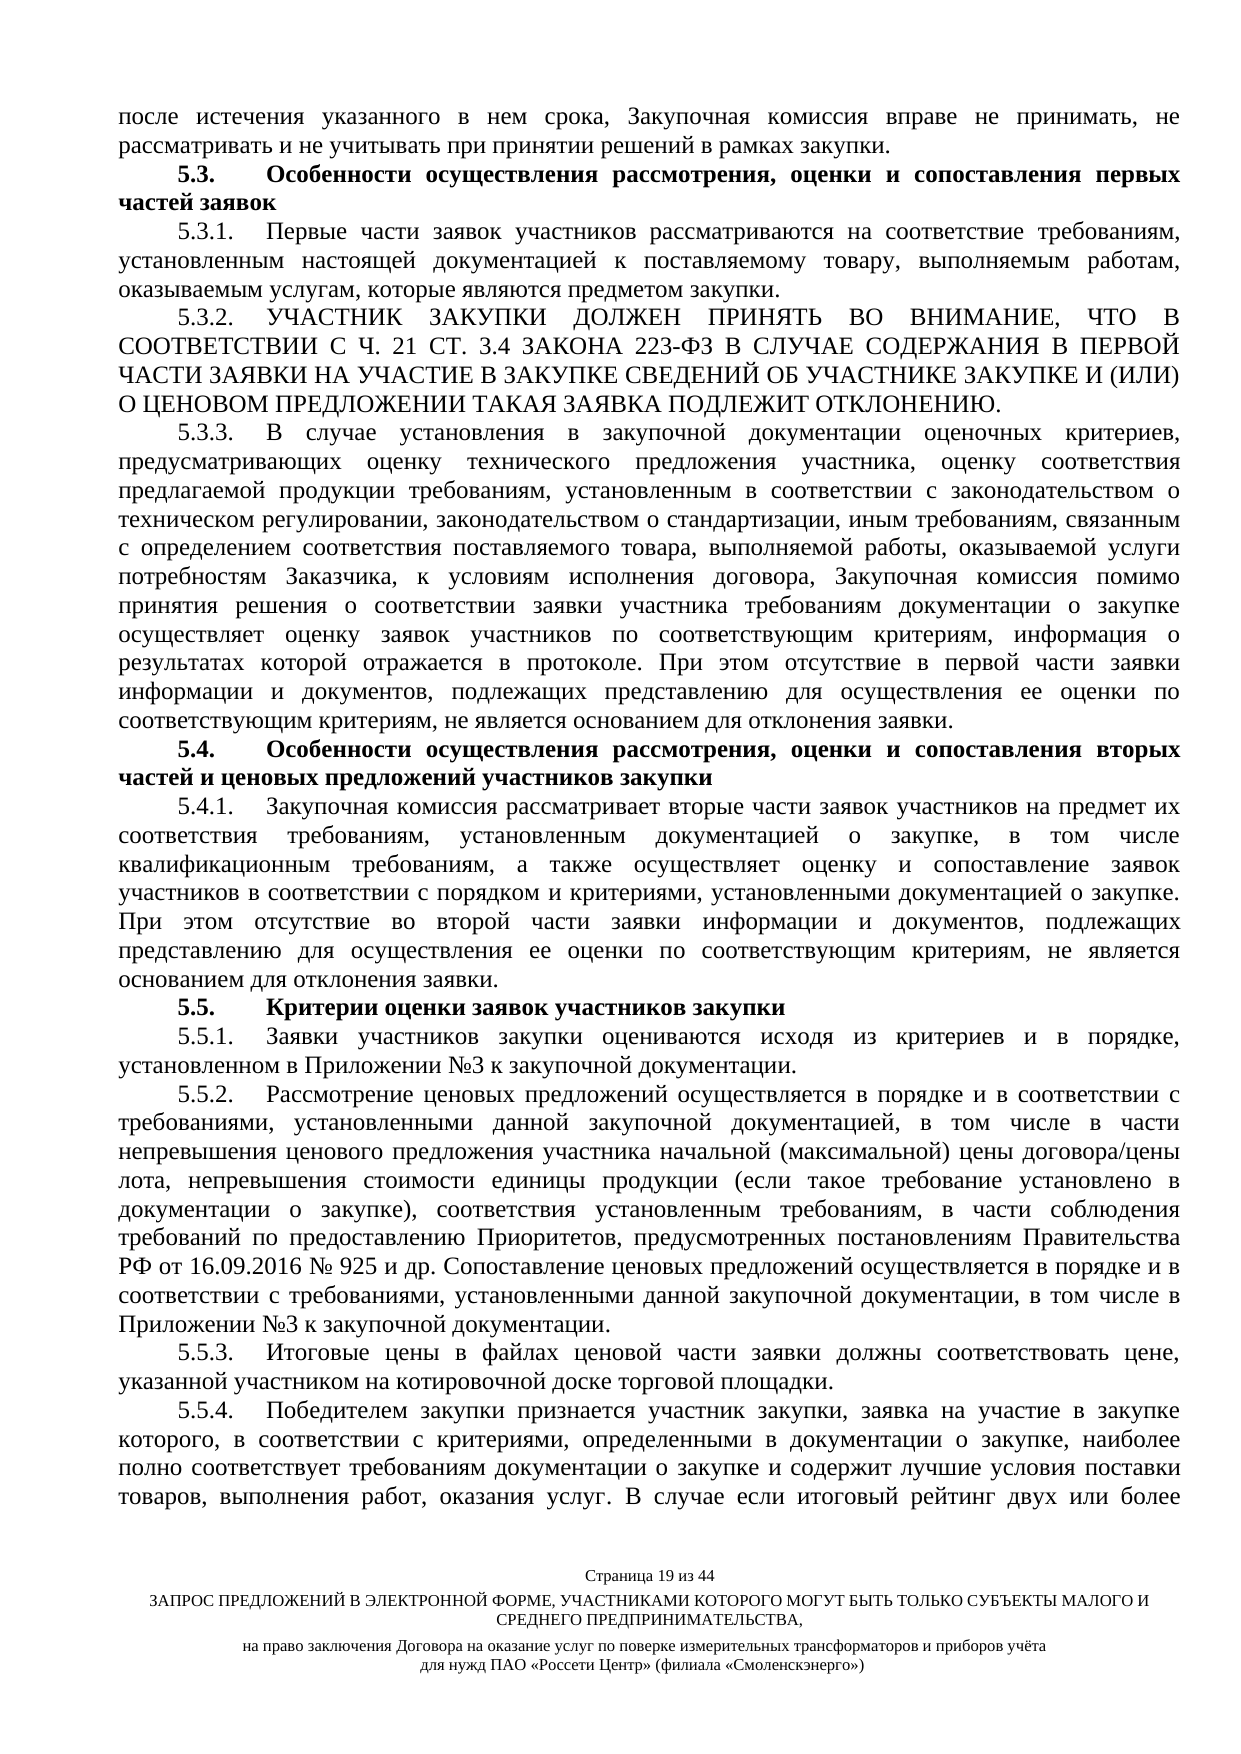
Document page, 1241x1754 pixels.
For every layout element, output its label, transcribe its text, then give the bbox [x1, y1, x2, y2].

subtitle Первые части заявок участников рассматриваются на соответствие требованиям, установленным настоящей документацией к поставляемому товару, выполняемым работам, оказываемым услугам, которые являются предметом закупки. [118, 216, 1181, 302]
subtitle Рассмотрение ценовых предложений осуществляется в порядке и в соответствии с требованиями, установленными данной закупочной документацией, в том числе в части непревышения ценового предложения участника начальной (максимальной) цены договора/цены лота, непревышения стоимости единицы продукции (если такое требование установлено в документации о закупке), соответствия установленным требованиям, в части соблюдения требований по предоставлению Приоритетов, предусмотренных постановлениям Правительства РФ от 16.09.2016 № 925 и др. Сопоставление ценовых предложений осуществляется в порядке и в соответствии с требованиями, установленными данной закупочной документации, в том числе в Приложении №3 к закупочной документации. [118, 1079, 1181, 1337]
subtitle В случае установления в закупочной документации оценочных критериев, предусматривающих оценку технического предложения участника, оценку соответствия предлагаемой продукции требованиям, установленным в соответствии с законодательством о техническом регулировании, законодательством о стандартизации, иным требованиям, связанным с определением соответствия поставляемого товара, выполняемой работы, оказываемой услуги потребностям Заказчика, к условиям исполнения договора, Закупочная комиссия помимо принятия решения о соответствии заявки участника требованиям документации о закупке осуществляет оценку заявок участников по соответствующим критериям, информация о результатах которой отражается в протоколе. При этом отсутствие в первой части заявки информации и документов, подлежащих представлению для осуществления ее оценки по соответствующим критериям, не является основанием для отклонения заявки. [118, 417, 1181, 734]
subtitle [118, 101, 1181, 159]
subtitle УЧАСТНИК ЗАКУПКИ ДОЛЖЕН ПРИНЯТЬ ВО ВНИМАНИЕ, ЧТО В СООТВЕТСТВИИ С Ч. 21 СТ. 3.4 ЗАКОНА 223-ФЗ В СЛУЧАЕ СОДЕРЖАНИЯ В ПЕРВОЙ ЧАСТИ ЗАЯВКИ НА УЧАСТИЕ В ЗАКУПКЕ СВЕДЕНИЙ ОБ УЧАСТНИКЕ ЗАКУПКЕ И (ИЛИ) О ЦЕНОВОМ ПРЕДЛОЖЕНИИ ТАКАЯ ЗАЯВКА ПОДЛЕЖИТ ОТКЛОНЕНИЮ. [118, 302, 1181, 417]
subtitle Заявки участников закупки оцениваются исходя из критериев и в порядке, установленном в Приложении №3 к закупочной документации. [118, 1021, 1181, 1079]
subtitle Особенности осуществления рассмотрения, оценки и сопоставления первых частей заявок [118, 159, 1181, 216]
subtitle Особенности осуществления рассмотрения, оценки и сопоставления вторых частей и ценовых предложений участников закупки [118, 734, 1181, 791]
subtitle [118, 1395, 1181, 1510]
subtitle Итоговые цены в файлах ценовой части заявки должны соответствовать цене, указанной участником на котировочной доске торговой площадки. [118, 1337, 1181, 1395]
subtitle Закупочная комиссия рассматривает вторые части заявок участников на предмет их соответствия требованиям, установленным документацией о закупке, в том числе квалификационным требованиям, а также осуществляет оценку и сопоставление заявок участников в соответствии с порядком и критериями, установленными документацией о закупке. При этом отсутствие во второй части заявки информации и документов, подлежащих представлению для осуществления ее оценки по соответствующим критериям, не является основанием для отклонения заявки. [118, 791, 1181, 992]
subtitle Критерии оценки заявок участников закупки [118, 992, 1181, 1021]
